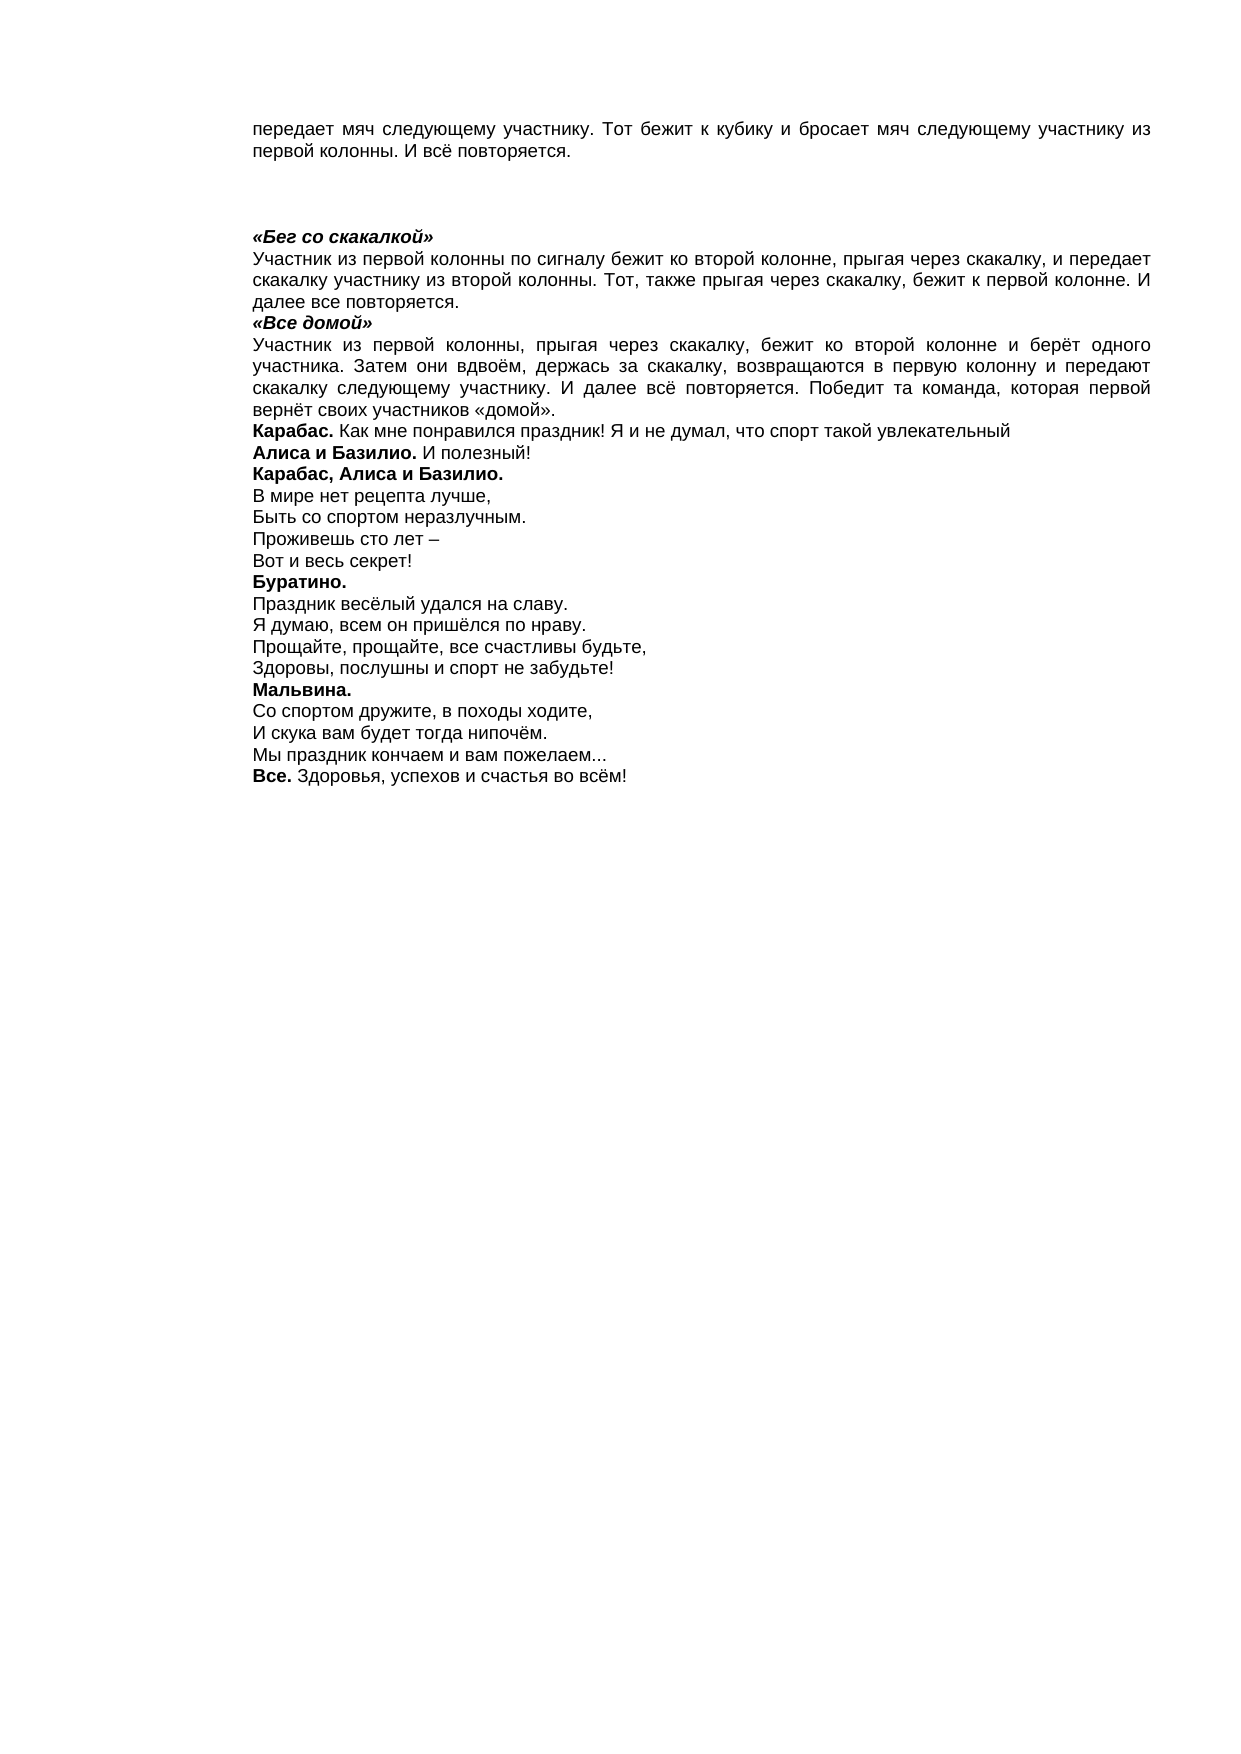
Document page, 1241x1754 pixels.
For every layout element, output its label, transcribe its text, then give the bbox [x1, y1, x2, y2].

list Быть со спортом неразлучным. [252, 506, 1152, 528]
list Мы праздник кончаем и вам пожелаем... [252, 743, 1152, 765]
list Мальвина. [252, 679, 1152, 700]
list И скука вам будет тогда нипочём. [252, 722, 1152, 743]
list «Все домой» [252, 312, 1152, 334]
list Участник из первой колонны, прыгая через скакалку, бежит ко второй колонне и берёт одного участника. Затем они вдвоём, держась за скакалку, возвращаются в первую колонну и передают скакалку следующему участнику. И далее всё повторяется. Победит та команда, которая первой вернёт своих участников «домой». [252, 334, 1152, 420]
list В мире нет рецепта лучше, [252, 485, 1152, 506]
list Участник из первой колонны по сигналу бежит ко второй колонне, прыгая через скакалку, и передает скакалку участнику из второй колонны. Тот, также прыгая через скакалку, бежит к первой колонне. И далее все повторяется. [252, 247, 1152, 312]
list Алиса и Базилио. И полезный! [252, 442, 1152, 463]
list Карабас, Алиса и Базилио. [252, 463, 1152, 485]
list Здоровы, послушны и спорт не забудьте! [252, 657, 1152, 679]
list Все. Здоровья, успехов и счастья во всём! [252, 765, 1152, 787]
list Со спортом дружите, в походы ходите, [252, 700, 1152, 722]
list Вот и весь секрет! [252, 549, 1152, 571]
list Проживешь сто лет – [252, 528, 1152, 549]
list Я думаю, всем он пришёлся по нраву. [252, 614, 1152, 636]
list Праздник весёлый удался на славу. [252, 592, 1152, 614]
list «Бег со скакалкой» [252, 226, 1152, 247]
list Прощайте, прощайте, все счастливы будьте, [252, 636, 1152, 657]
list Буратино. [252, 571, 1152, 592]
list Карабас. Как мне понравился праздник! Я и не думал, что спорт такой увлекательный [252, 420, 1152, 442]
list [252, 118, 1152, 161]
